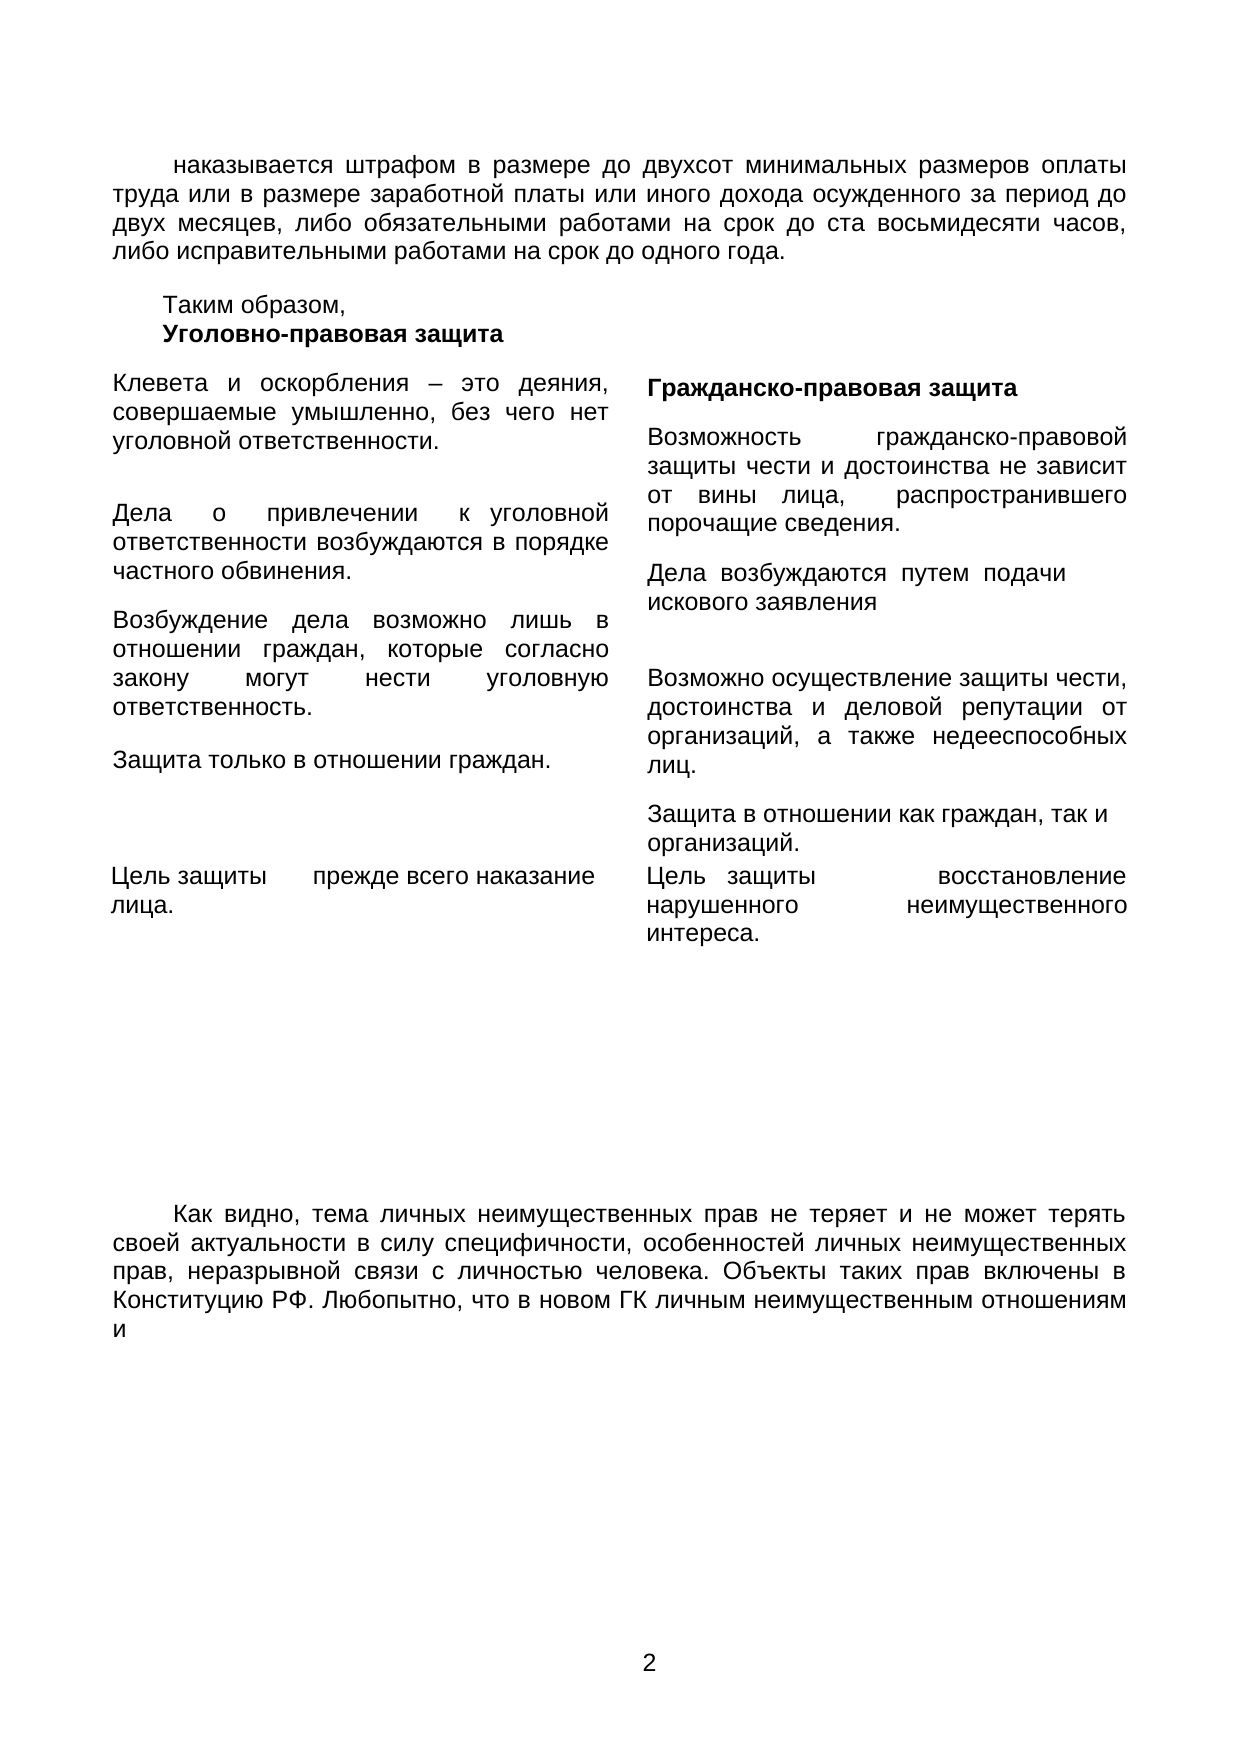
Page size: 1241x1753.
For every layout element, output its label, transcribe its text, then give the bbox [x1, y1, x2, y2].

text Дела о привлечении к уголовной ответственности возбуждаются в порядке частного обвинения. [112, 498, 609, 584]
text Уголовно-правовая защита [162, 319, 609, 347]
text Как видно, тема личных неимущественных прав не теряет и не может терять своей актуальности в силу специфичности, особенностей личных неимущественных прав, неразрывной связи с личностью человека. Объекты таких прав включены в Конституцию РФ. Любопытно, что в новом ГК личным неимущественным отношениям и [112, 1199, 1128, 1342]
text Дела возбуждаются путем подачи искового заявления [647, 558, 1128, 615]
text Цель защиты [646, 861, 850, 890]
text восстановление неимущественного [906, 861, 1131, 918]
text Защита только в отношении граждан. [112, 745, 609, 774]
text прежде всего наказание [313, 861, 638, 890]
text Цель защиты лица. [111, 861, 286, 918]
text наказывается штрафом в размере до двухсот минимальных размеров оплаты труда или в размере заработной платы или иного дохода осужденного за период до двух месяцев, либо обязательными работами на срок до ста восьмидесяти часов, либо исправительными работами на срок до одного года. [112, 150, 1128, 265]
text Клевета и оскорбления – это деяния, совершаемые умышленно, без чего нет уголовной ответственности. [112, 368, 609, 454]
text Гражданско-правовая защита [647, 372, 1128, 401]
text Таким образом, [162, 290, 1128, 319]
text Возбуждение дела возможно лишь в отношении граждан, которые согласно закону могут нести уголовную ответственность. [112, 605, 609, 720]
text Возможность гражданско-правовой защиты чести и достоинства не зависит от вины лица, распространившего порочащие сведения. [647, 422, 1128, 537]
text нарушенного [646, 890, 850, 918]
text интереса. [646, 918, 850, 947]
text Возможно осуществление защиты чести, достоинства и деловой репутации от организаций, а также недееспособных лиц. [647, 663, 1128, 778]
text Защита в отношении как граждан, так и организаций. [647, 799, 1128, 857]
